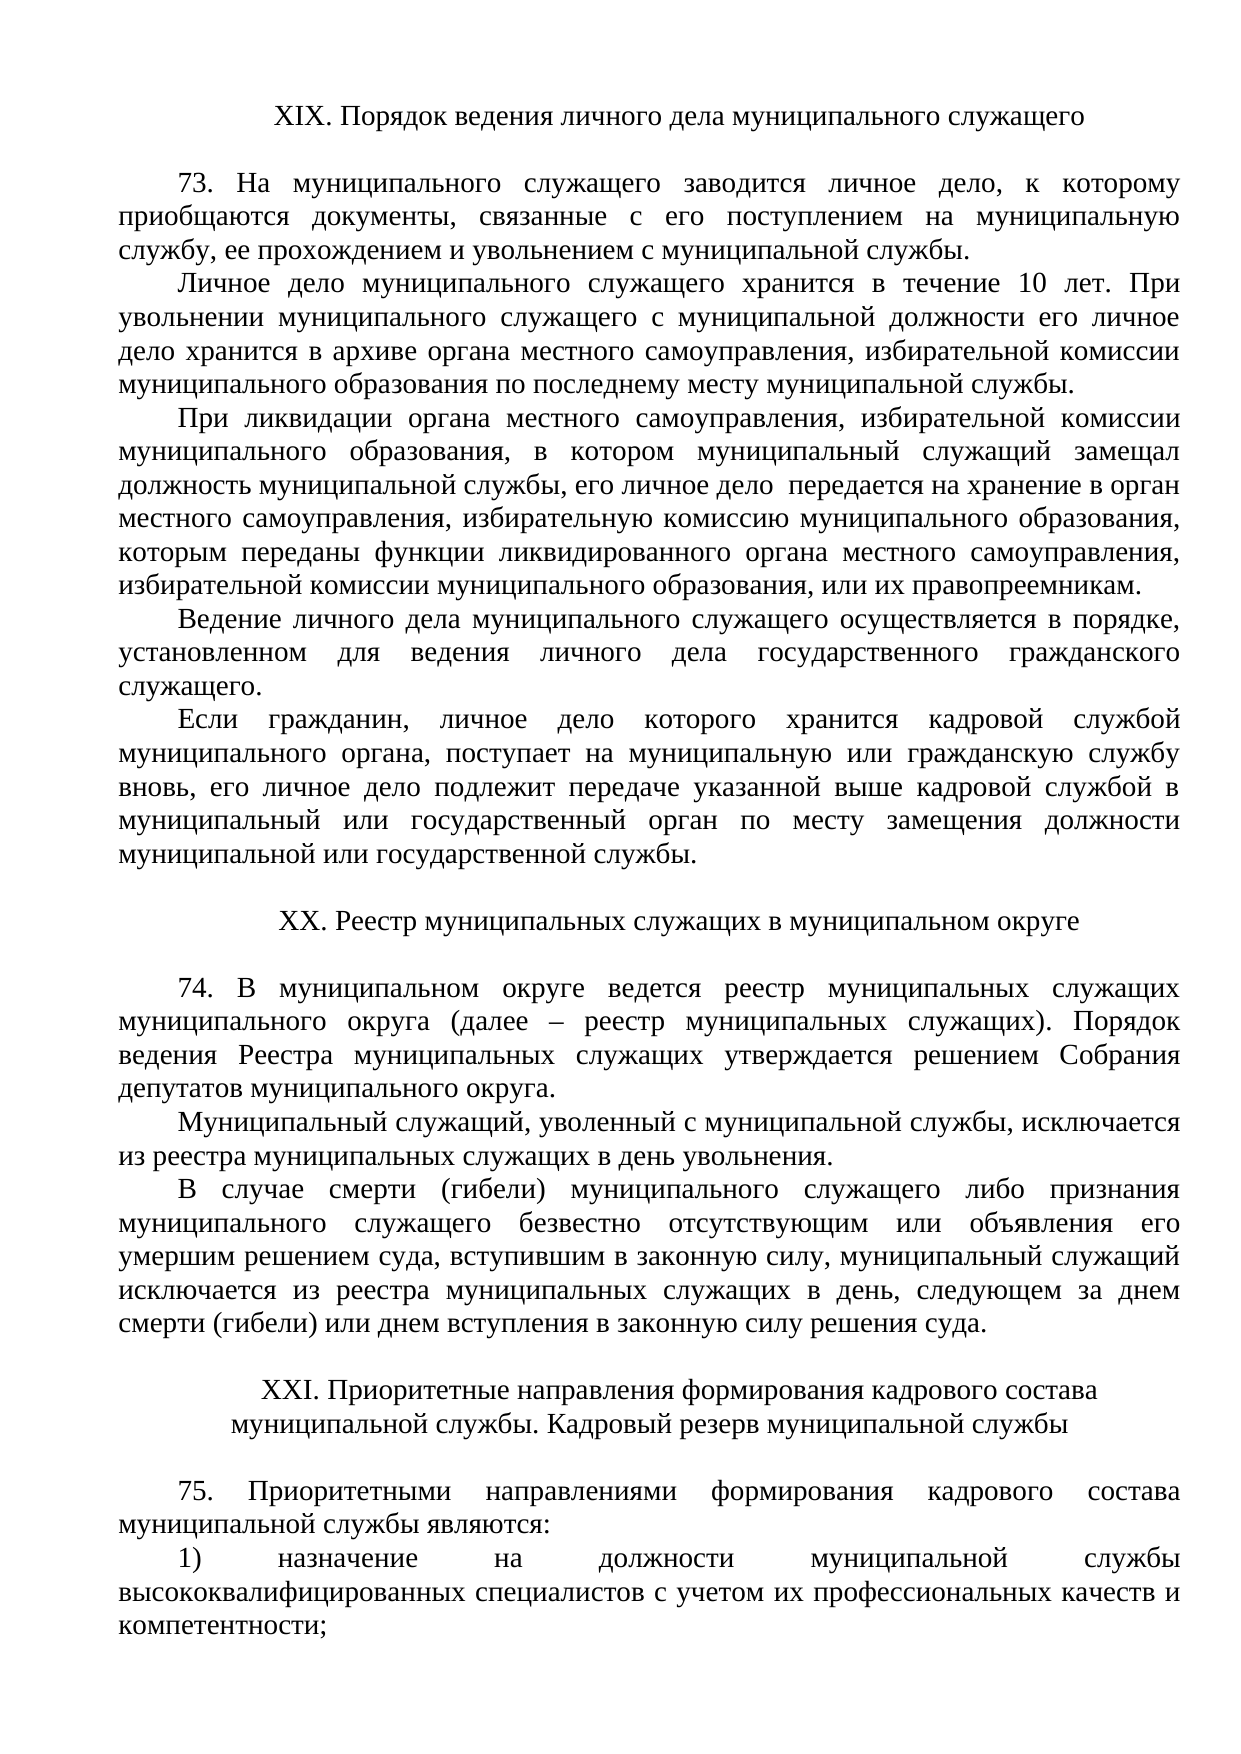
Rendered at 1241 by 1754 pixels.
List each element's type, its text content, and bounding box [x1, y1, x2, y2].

text 75. Приоритетными направлениями формирования кадрового состава муниципальной службы являются: [118, 1473, 1181, 1540]
text В случае смерти (гибели) муниципального служащего либо признания муниципального служащего безвестно отсутствующим или объявления его умершим решением суда, вступившим в законную силу, муниципальный служащий исключается из реестра муниципальных служащих в день, следующем за днем смерти (гибели) или днем вступления в законную силу решения суда. [118, 1171, 1181, 1339]
text Личное дело муниципального служащего хранится в течение 10 лет. При увольнении муниципального служащего с муниципальной должности его личное дело хранится в архиве органа местного самоуправления, избирательной комиссии муниципального образования по последнему месту муниципальной службы. [118, 266, 1181, 400]
text Муниципальный служащий, уволенный с муниципальной службы, исключается из реестра муниципальных служащих в день увольнения. [118, 1104, 1181, 1171]
text 1) назначение на должности муниципальной службы высококвалифицированных специалистов с учетом их профессиональных качеств и компетентности; [118, 1540, 1181, 1641]
text При ликвидации органа местного самоуправления, избирательной комиссии муниципального образования, в котором муниципальный служащий замещал должность муниципальной службы, его личное дело передается на хранение в орган местного самоуправления, избирательную комиссию муниципального образования, которым переданы функции ликвидированного органа местного самоуправления, избирательной комиссии муниципального образования, или их правопреемникам. [118, 400, 1181, 601]
text 73. На муниципального служащего заводится личное дело, к которому приобщаются документы, связанные с его поступлением на муниципальную службу, ее прохождением и увольнением с муниципальной службы. [118, 165, 1181, 266]
text XIX. Порядок ведения личного дела муниципального служащего [118, 98, 1181, 131]
text XX. Реестр муниципальных служащих в муниципальном округе [118, 903, 1181, 936]
text 74. В муниципальном округе ведется реестр муниципальных служащих муниципального округа (далее – реестр муниципальных служащих). Порядок ведения Реестра муниципальных служащих утверждается решением Собрания депутатов муниципального округа. [118, 970, 1181, 1104]
text XXI. Приоритетные направления формирования кадрового состава муниципальной службы. Кадровый резерв муниципальной службы [118, 1372, 1181, 1439]
text Ведение личного дела муниципального служащего осуществляется в порядке, установленном для ведения личного дела государственного гражданского служащего. [118, 601, 1181, 702]
text Если гражданин, личное дело которого хранится кадровой службой муниципального органа, поступает на муниципальную или гражданскую службу вновь, его личное дело подлежит передаче указанной выше кадровой службой в муниципальный или государственный орган по месту замещения должности муниципальной или государственной службы. [118, 702, 1181, 869]
